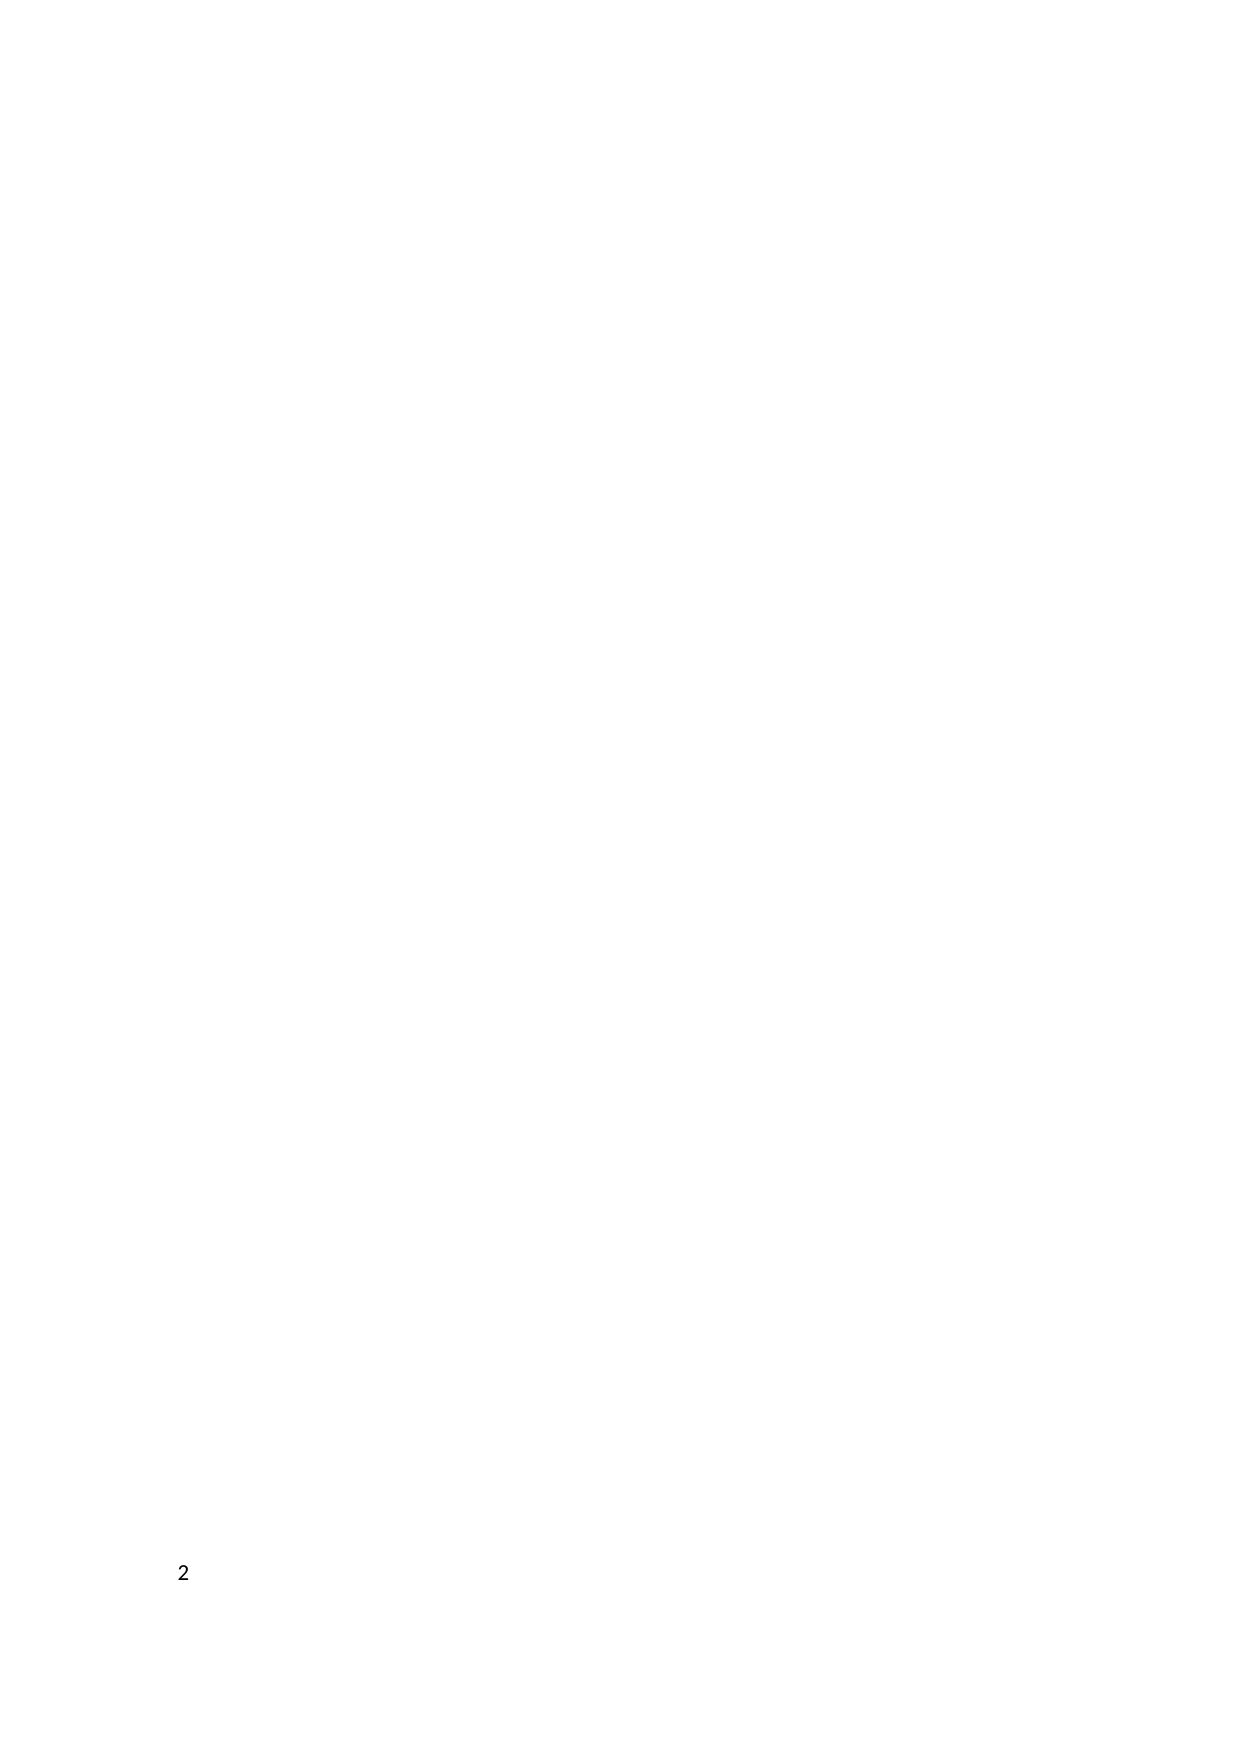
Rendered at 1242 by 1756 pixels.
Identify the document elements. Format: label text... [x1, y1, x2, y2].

text 2 [177, 1558, 1179, 1586]
